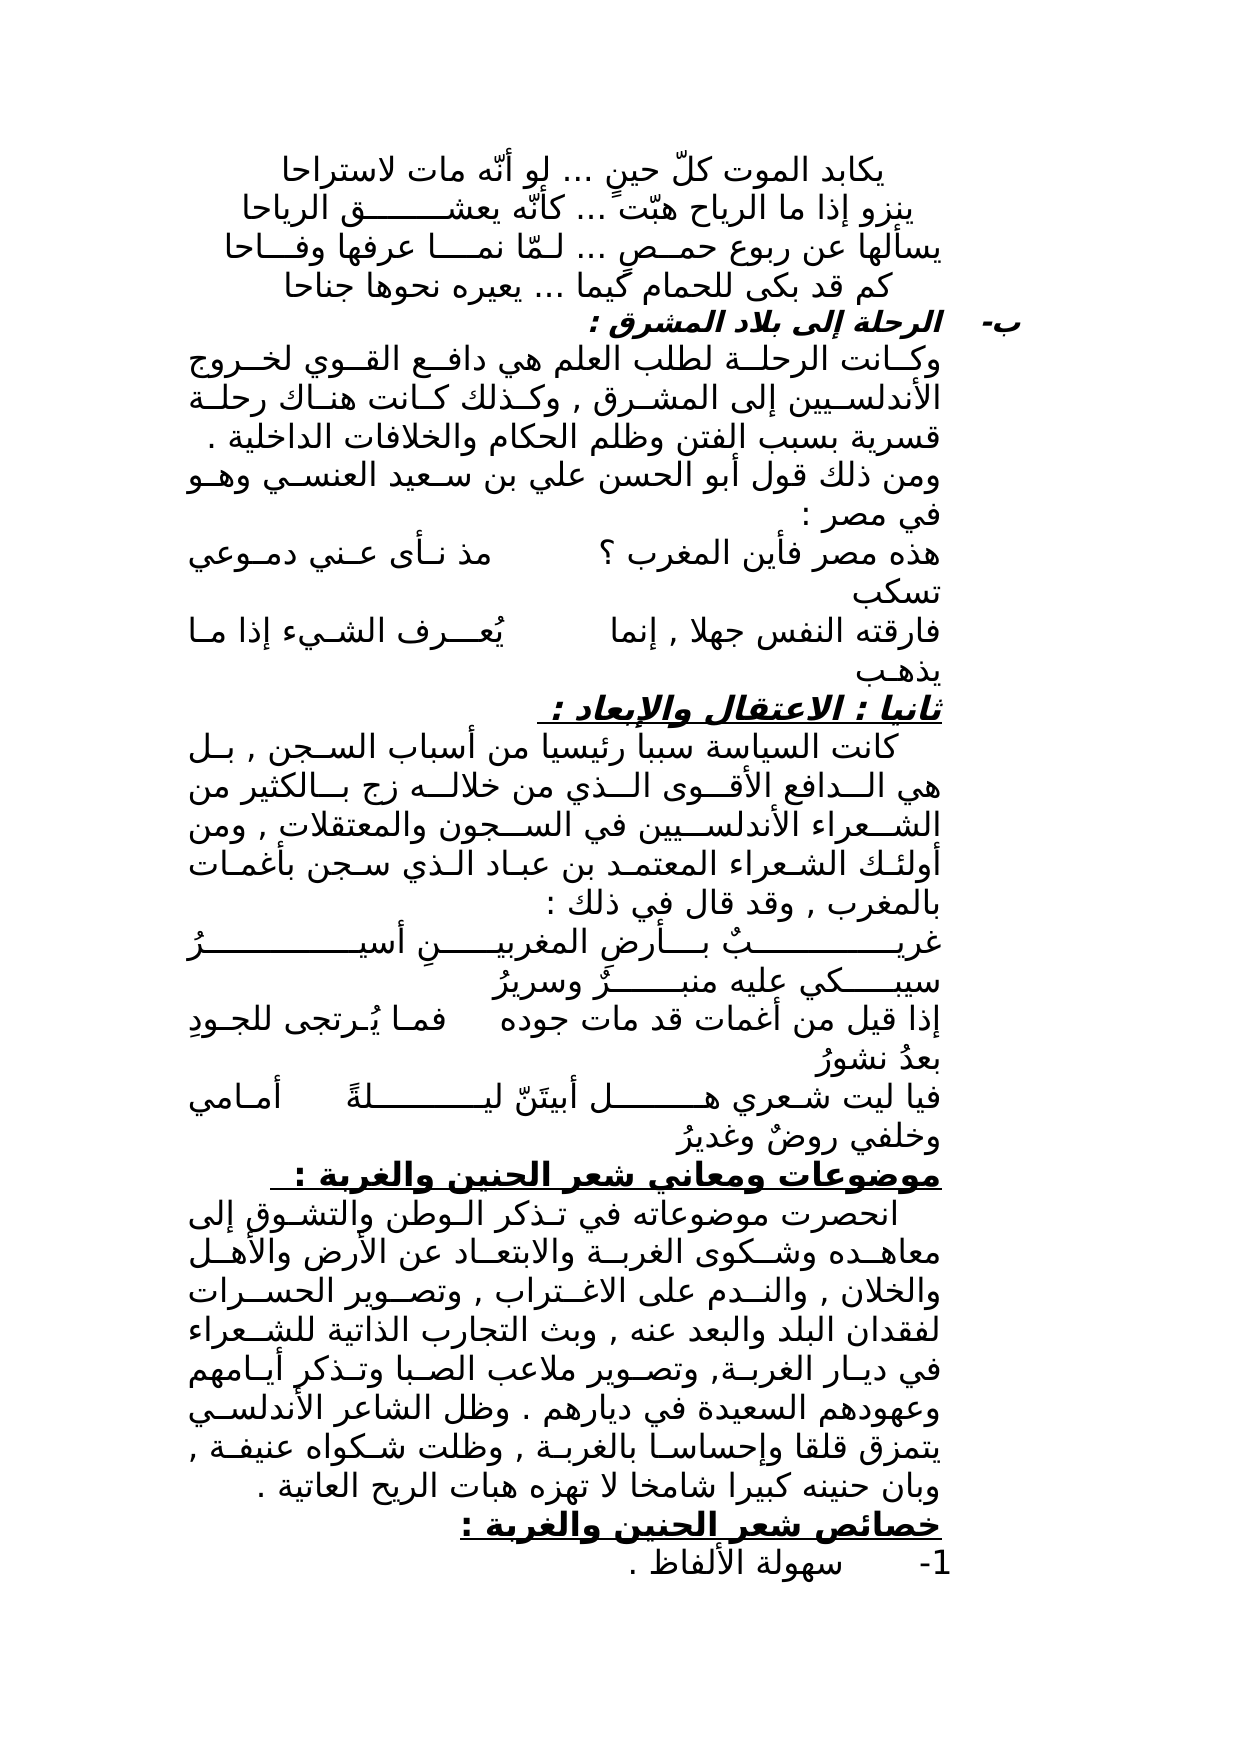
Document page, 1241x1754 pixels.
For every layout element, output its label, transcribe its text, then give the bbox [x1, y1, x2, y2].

text وكانت الرحلة لطلب العلم هي دافع القوي لخروج الأندلسيين إلى المشرق , وكذلك كانت هناك رحلة قسرية بسبب الفتن وظلم الحكام والخلافات الداخلية . [187, 339, 941, 456]
list الرحلة إلى بلاد المشرق : [187, 305, 979, 339]
text ومن ذلك قول أبو الحسن علي بن سعيد العنسي وهو في مصر : [187, 456, 941, 534]
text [187, 150, 1053, 305]
text كانت السياسة سببا رئيسيا من أسباب السجن , بل هي الدافع الأقوى الذي من خلاله زج بالكثير من الشعراء الأندلسيين في السجون والمعتقلات , ومن أولئك الشعراء المعتمد بن عباد الذي سجن بأغمات بالمغرب , وقد قال في ذلك : [187, 728, 941, 922]
text فارقته النفس جهلا , إنما يُعـــرف الشيء إذا ما يذهـب [187, 611, 941, 689]
text غريـــــــــــبٌ بأرضِ المغربيــنِ أسيــــــــــــرُ سيبـــــكي عليه منبـــــــرٌ وسريرُ [187, 922, 941, 1000]
text انحصرت موضوعاته في تذكر الوطن والتشوق إلى معاهده وشكوى الغربة والابتعاد عن الأرض والأهل والخلان , والندم على الاغتراب , وتصوير الحسرات لفقدان البلد والبعد عنه , وبث التجارب الذاتية للشعراء في ديار الغربة, وتصوير ملاعب الصبا وتذكر أيامهم وعهودهم السعيدة في ديارهم . وظل الشاعر الأندلسي يتمزق قلقا وإحساسا بالغربة , وظلت شكواه عنيفة , وبان حنينه كبيرا شامخا لا تهزه هبات الريح العاتية . [187, 1194, 941, 1505]
text ثانيا : الاعتقال والإبعاد : [187, 689, 941, 728]
list سهولة الألفاظ . [187, 1544, 919, 1583]
text هذه مصر فأين المغرب ؟ مذ نأى عني دموعي تسكب [187, 534, 941, 611]
text موضوعات ومعاني شعر الحنين والغربة : [187, 1155, 941, 1194]
text خصائص شعر الحنين والغربة : [187, 1505, 941, 1544]
text إذا قيل من أغمات قد مات جوده فما يُرتجى للجودِ بعدُ نشورُ [187, 1000, 941, 1078]
text فيا ليت شعري هــــــــل أبيتَنّ ليــــــــــلةً أمامي وخلفي روضٌ وغديرُ [187, 1078, 941, 1155]
